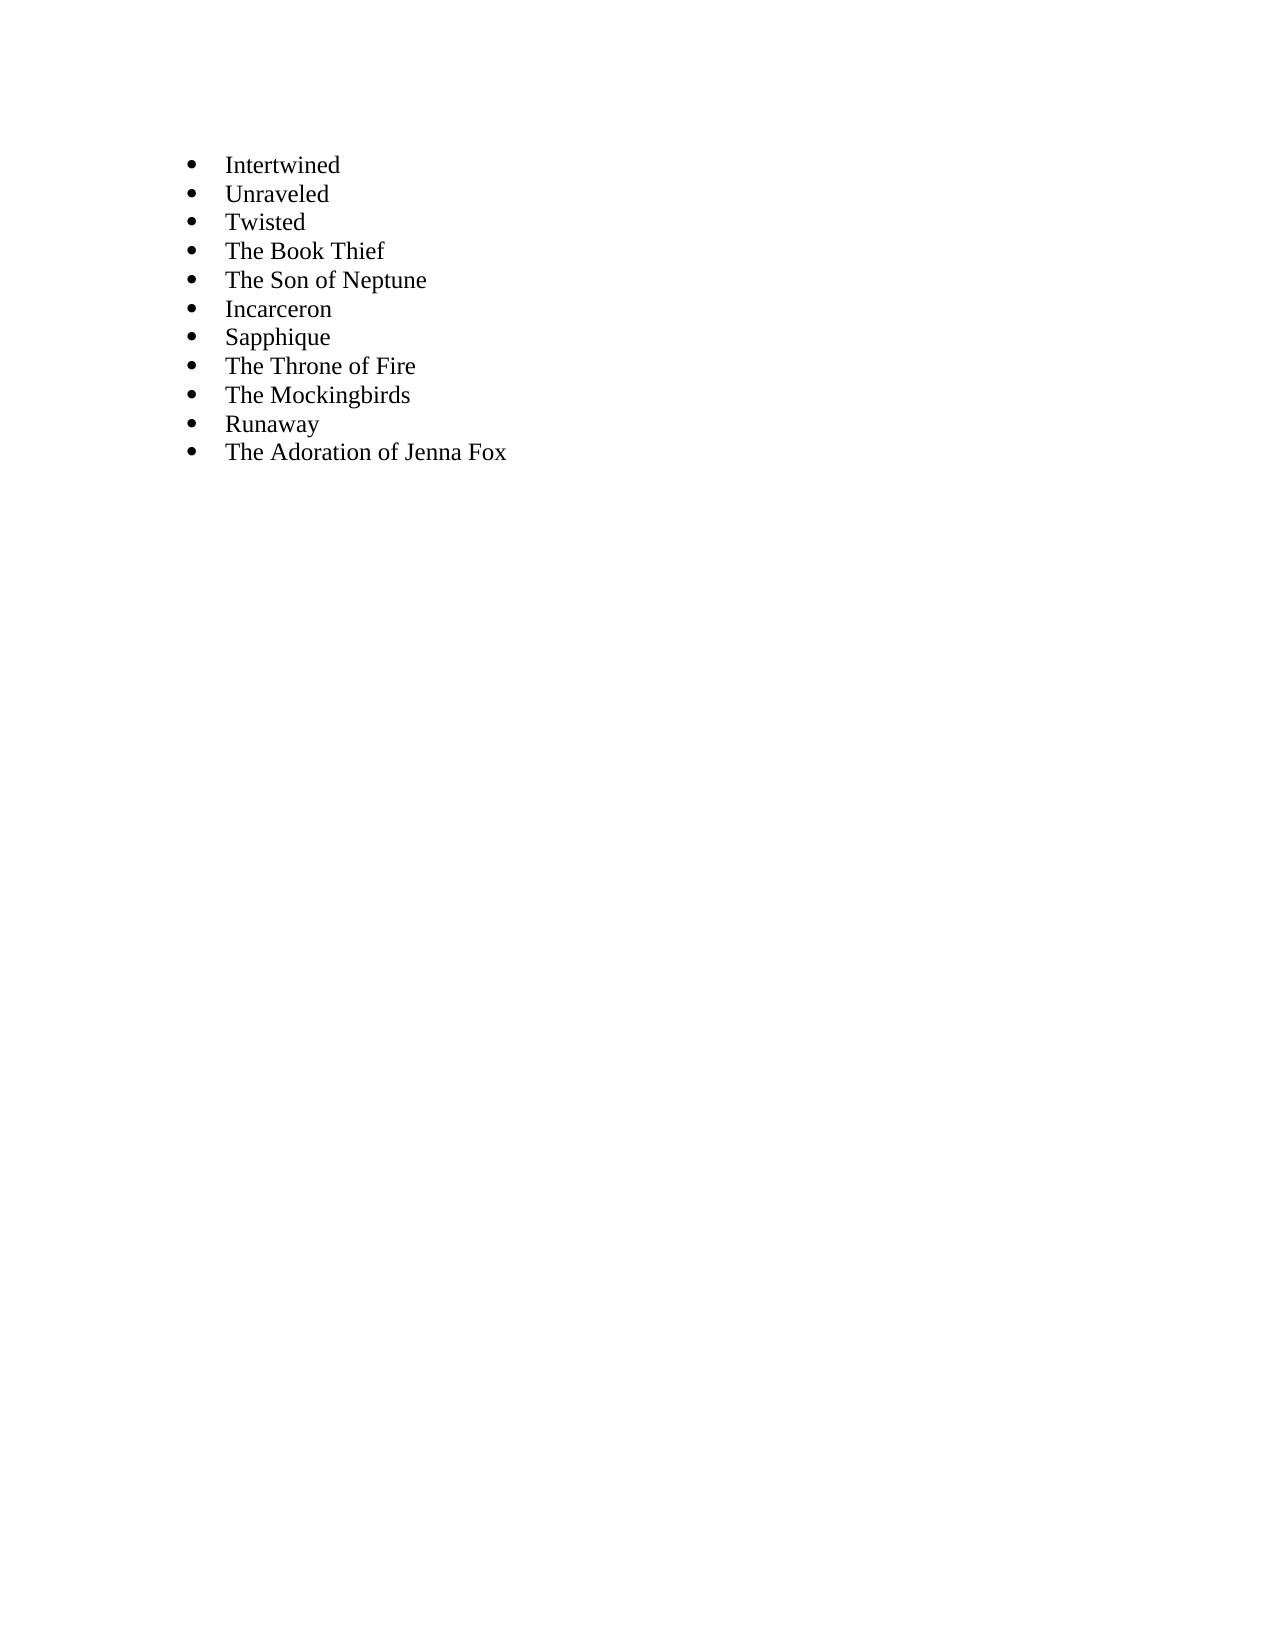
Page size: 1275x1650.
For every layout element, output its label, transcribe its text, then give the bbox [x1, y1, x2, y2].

list Unraveled [187, 179, 1125, 207]
list Twisted [187, 207, 1125, 236]
list The Adoration of Jenna Fox [187, 437, 1125, 466]
list Runaway [187, 409, 1125, 437]
list The Mockingbirds [187, 380, 1125, 409]
list The Book Thief [187, 236, 1125, 265]
list The Throne of Fire [187, 351, 1125, 380]
list Sapphique [187, 322, 1125, 351]
list Incarceron [187, 294, 1125, 322]
list Intertwined [187, 150, 1125, 179]
list The Son of Neptune [187, 265, 1125, 294]
